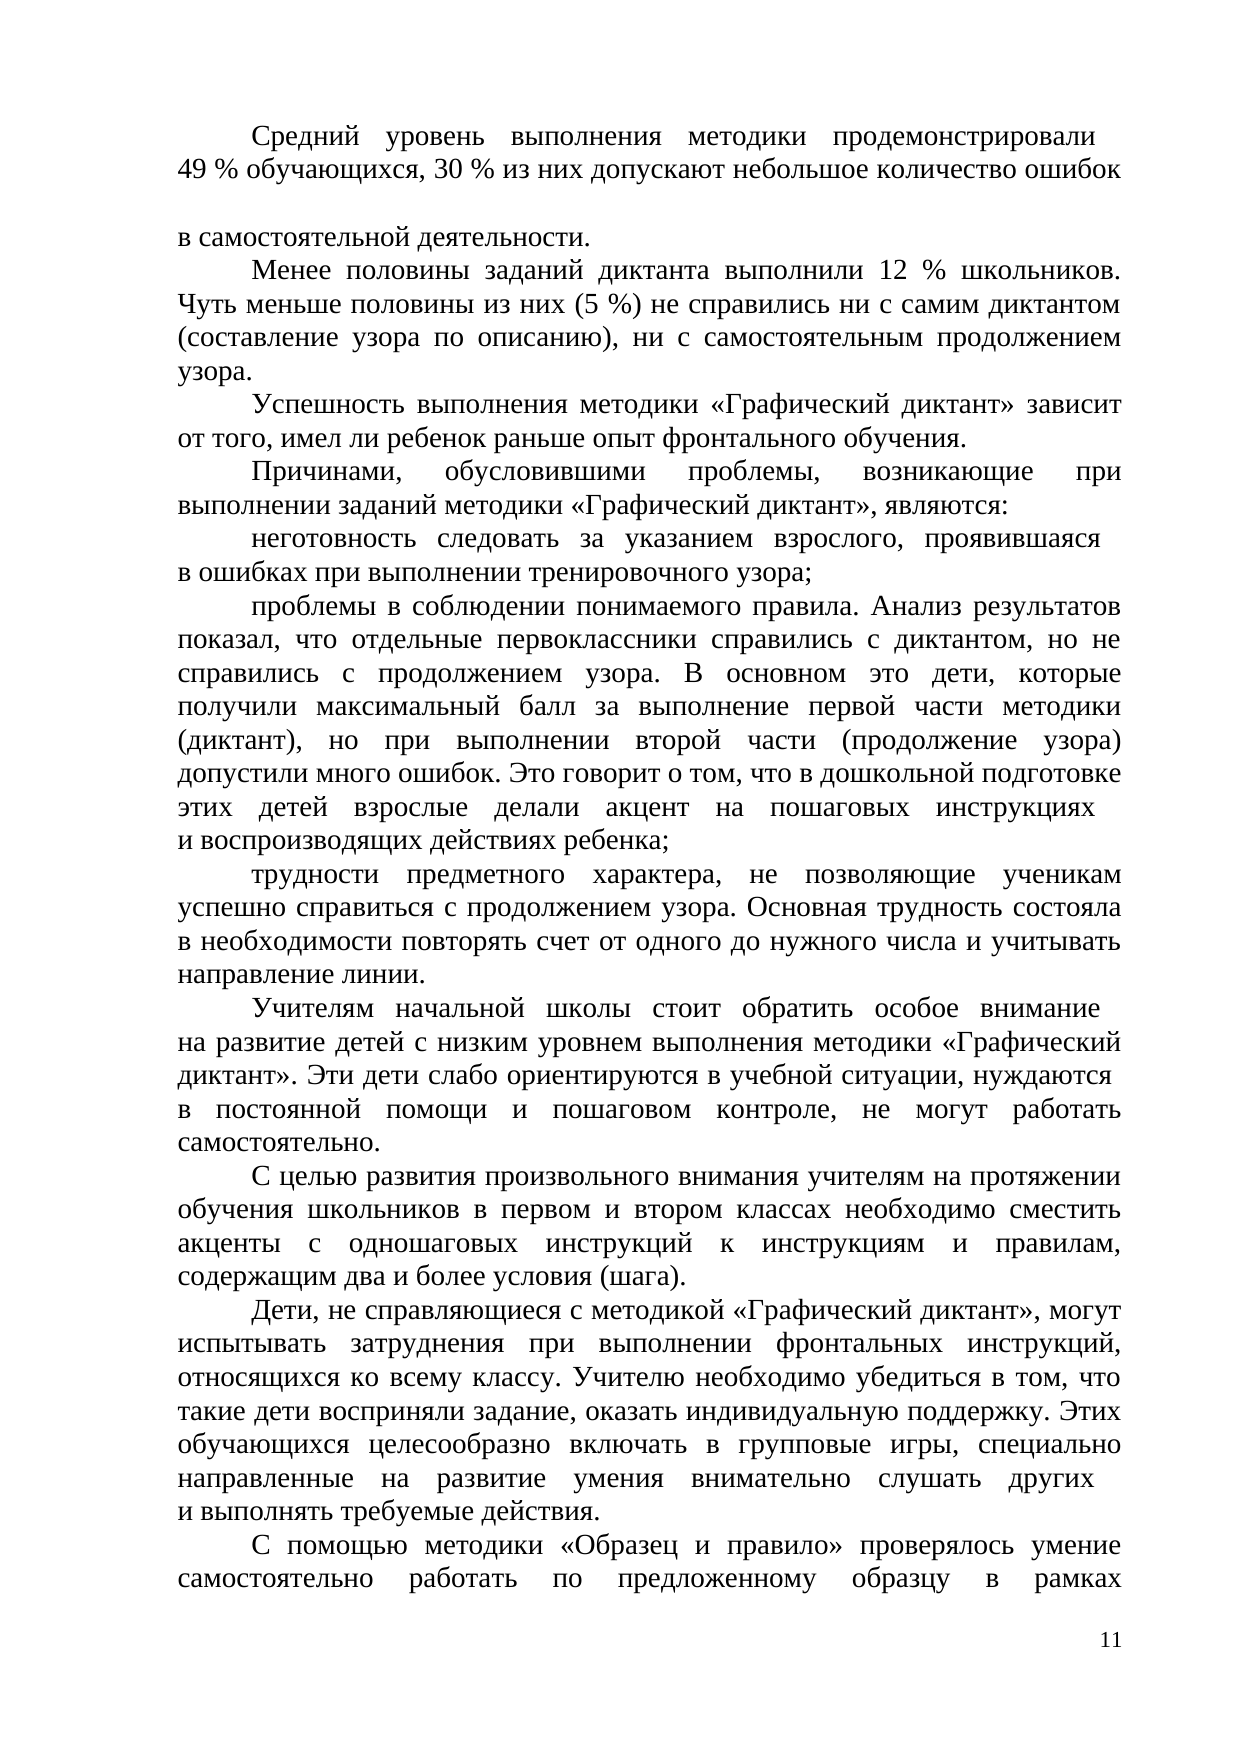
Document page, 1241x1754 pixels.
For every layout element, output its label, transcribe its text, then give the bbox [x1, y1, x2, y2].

text проблемы в соблюдении понимаемого правила. Анализ результатов показал, что отдельные первоклассники справились с диктантом, но не справились с продолжением узора. В основном это дети, которые получили максимальный балл за выполнение первой части методики (диктант), но при выполнении второй части (продолжение узора) допустили много ошибок. Это говорит о том, что в дошкольной подготовке этих детей взрослые делали акцент на пошаговых инструкциях и воспроизводящих действиях ребенка; [177, 588, 1122, 856]
text Средний уровень выполнения методики продемонстрировали 49 % обучающихся, 30 % из них допускают небольшое количество ошибок в самостоятельной деятельности. [177, 118, 1122, 252]
text трудности предметного характера, не позволяющие ученикам успешно справиться с продолжением узора. Основная трудность состояла в необходимости повторять счет от одного до нужного числа и учитывать направление линии. [177, 856, 1122, 990]
text Успешность выполнения методики «Графический диктант» зависит от того, имел ли ребенок раньше опыт фронтального обучения. [177, 386, 1122, 453]
text Менее половины заданий диктанта выполнили 12 % школьников. Чуть меньше половины из них (5 %) не справились ни с самим диктантом (составление узора по описанию), ни с самостоятельным продолжением узора. [177, 252, 1122, 386]
text Учителям начальной школы стоит обратить особое внимание на развитие детей с низким уровнем выполнения методики «Графический диктант». Эти дети слабо ориентируются в учебной ситуации, нуждаются в постоянной помощи и пошаговом контроле, не могут работать самостоятельно. [177, 990, 1122, 1158]
text Причинами, обусловившими проблемы, возникающие при выполнении заданий методики «Графический диктант», являются: [177, 453, 1122, 521]
text С целью развития произвольного внимания учителям на протяжении обучения школьников в первом и втором классах необходимо сместить акценты с одношаговых инструкций к инструкциям и правилам, содержащим два и более условия (шага). [177, 1158, 1122, 1292]
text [177, 1527, 1122, 1594]
text Дети, не справляющиеся с методикой «Графический диктант», могут испытывать затруднения при выполнении фронтальных инструкций, относящихся ко всему классу. Учителю необходимо убедиться в том, что такие дети восприняли задание, оказать индивидуальную поддержку. Этих обучающихся целесообразно включать в групповые игры, специально направленные на развитие умения внимательно слушать других и выполнять требуемые действия. [177, 1292, 1122, 1527]
text неготовность следовать за указанием взрослого, проявившаяся в ошибках при выполнении тренировочного узора; [177, 521, 1122, 588]
